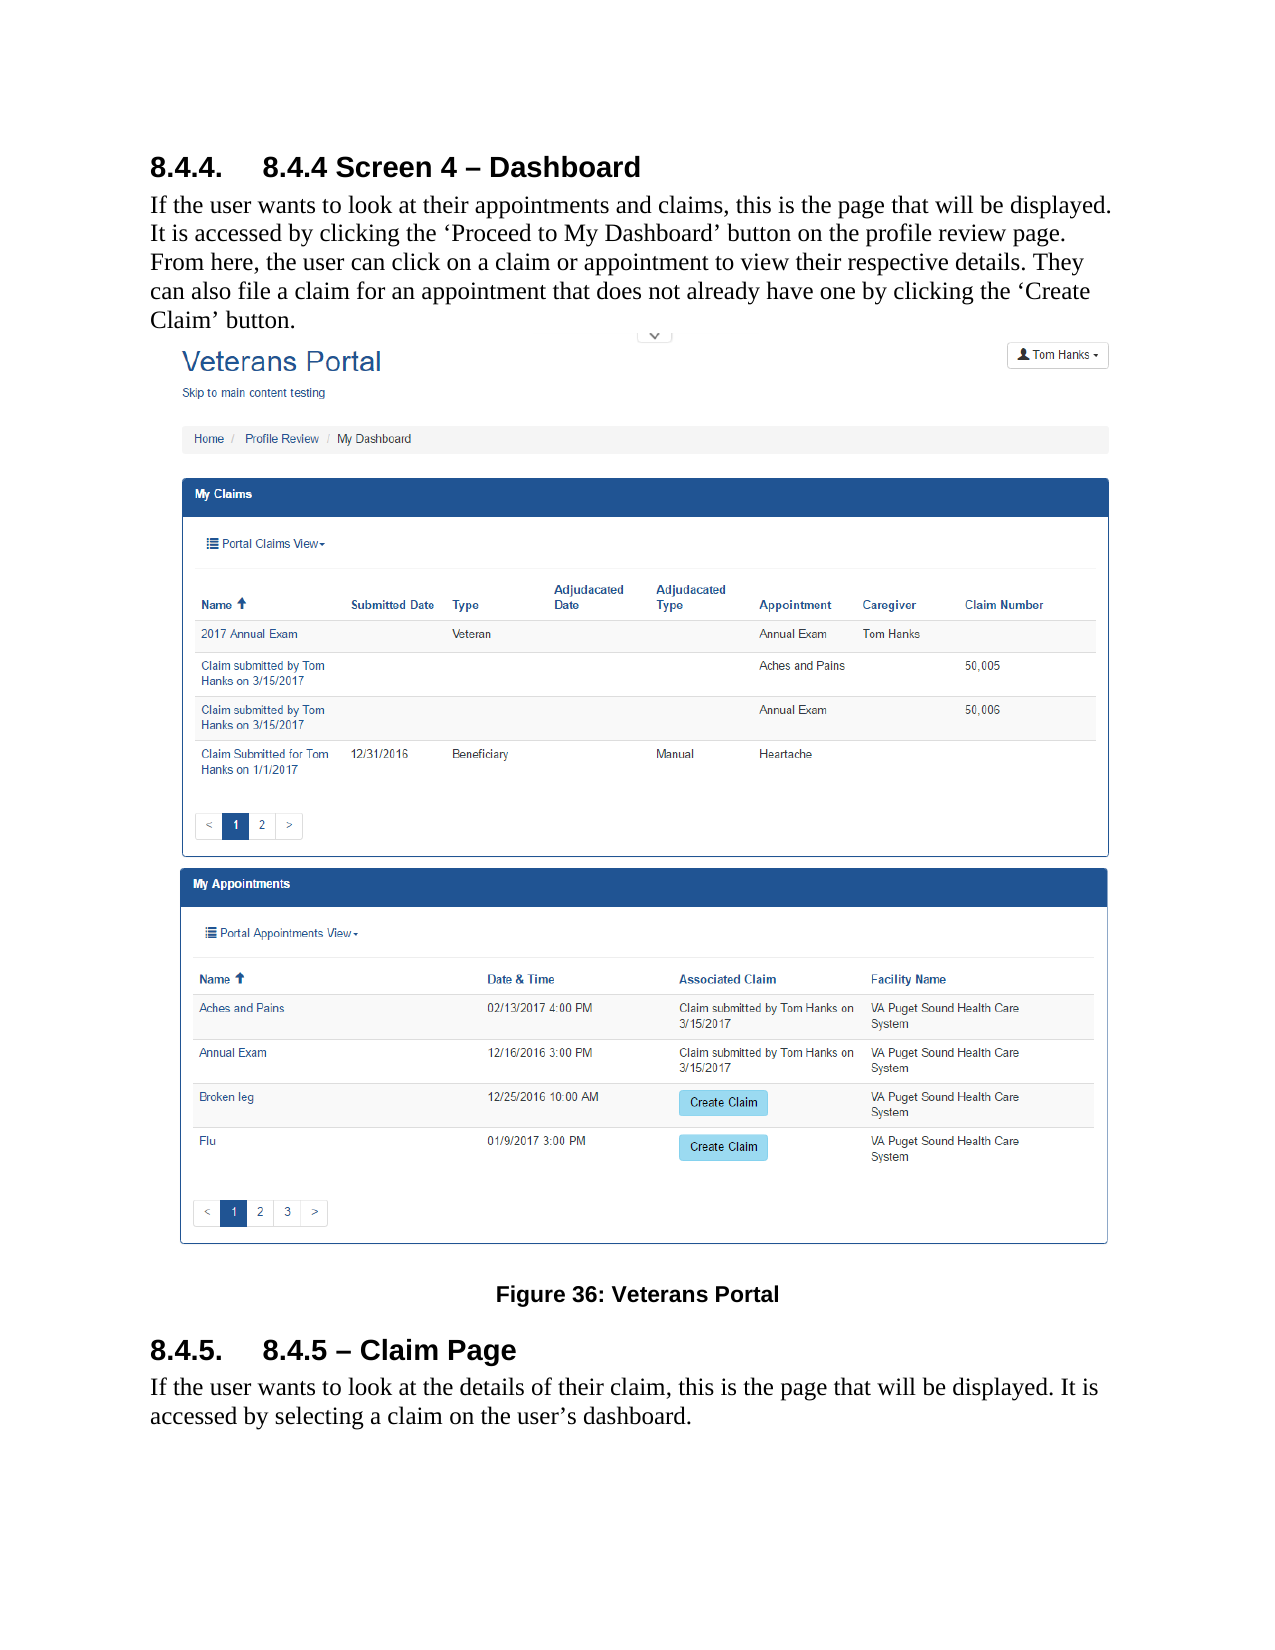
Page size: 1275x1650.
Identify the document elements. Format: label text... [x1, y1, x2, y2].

picture [150, 333, 1125, 1257]
text Figure 36: Veterans Portal [150, 1281, 1125, 1308]
subtitle 8.4.4 Screen 4 – Dashboard [150, 150, 1125, 183]
subtitle 8.4.5 – Claim Page [150, 1333, 1125, 1366]
text If the user wants to look at the details of their claim, this is the page that will be displayed. It is accessed by selecting a claim on the user’s dashboard. [150, 1372, 1125, 1430]
text If the user wants to look at their appointments and claims, this is the page that will be displayed. It is accessed by clicking the ‘Proceed to My Dashboard’ button on the profile review page. From here, the user can click on a claim or appointment to view their respective details. They can also file a claim for an appointment that does not already have one by clicking the ‘Create Claim’ button. [150, 190, 1125, 333]
